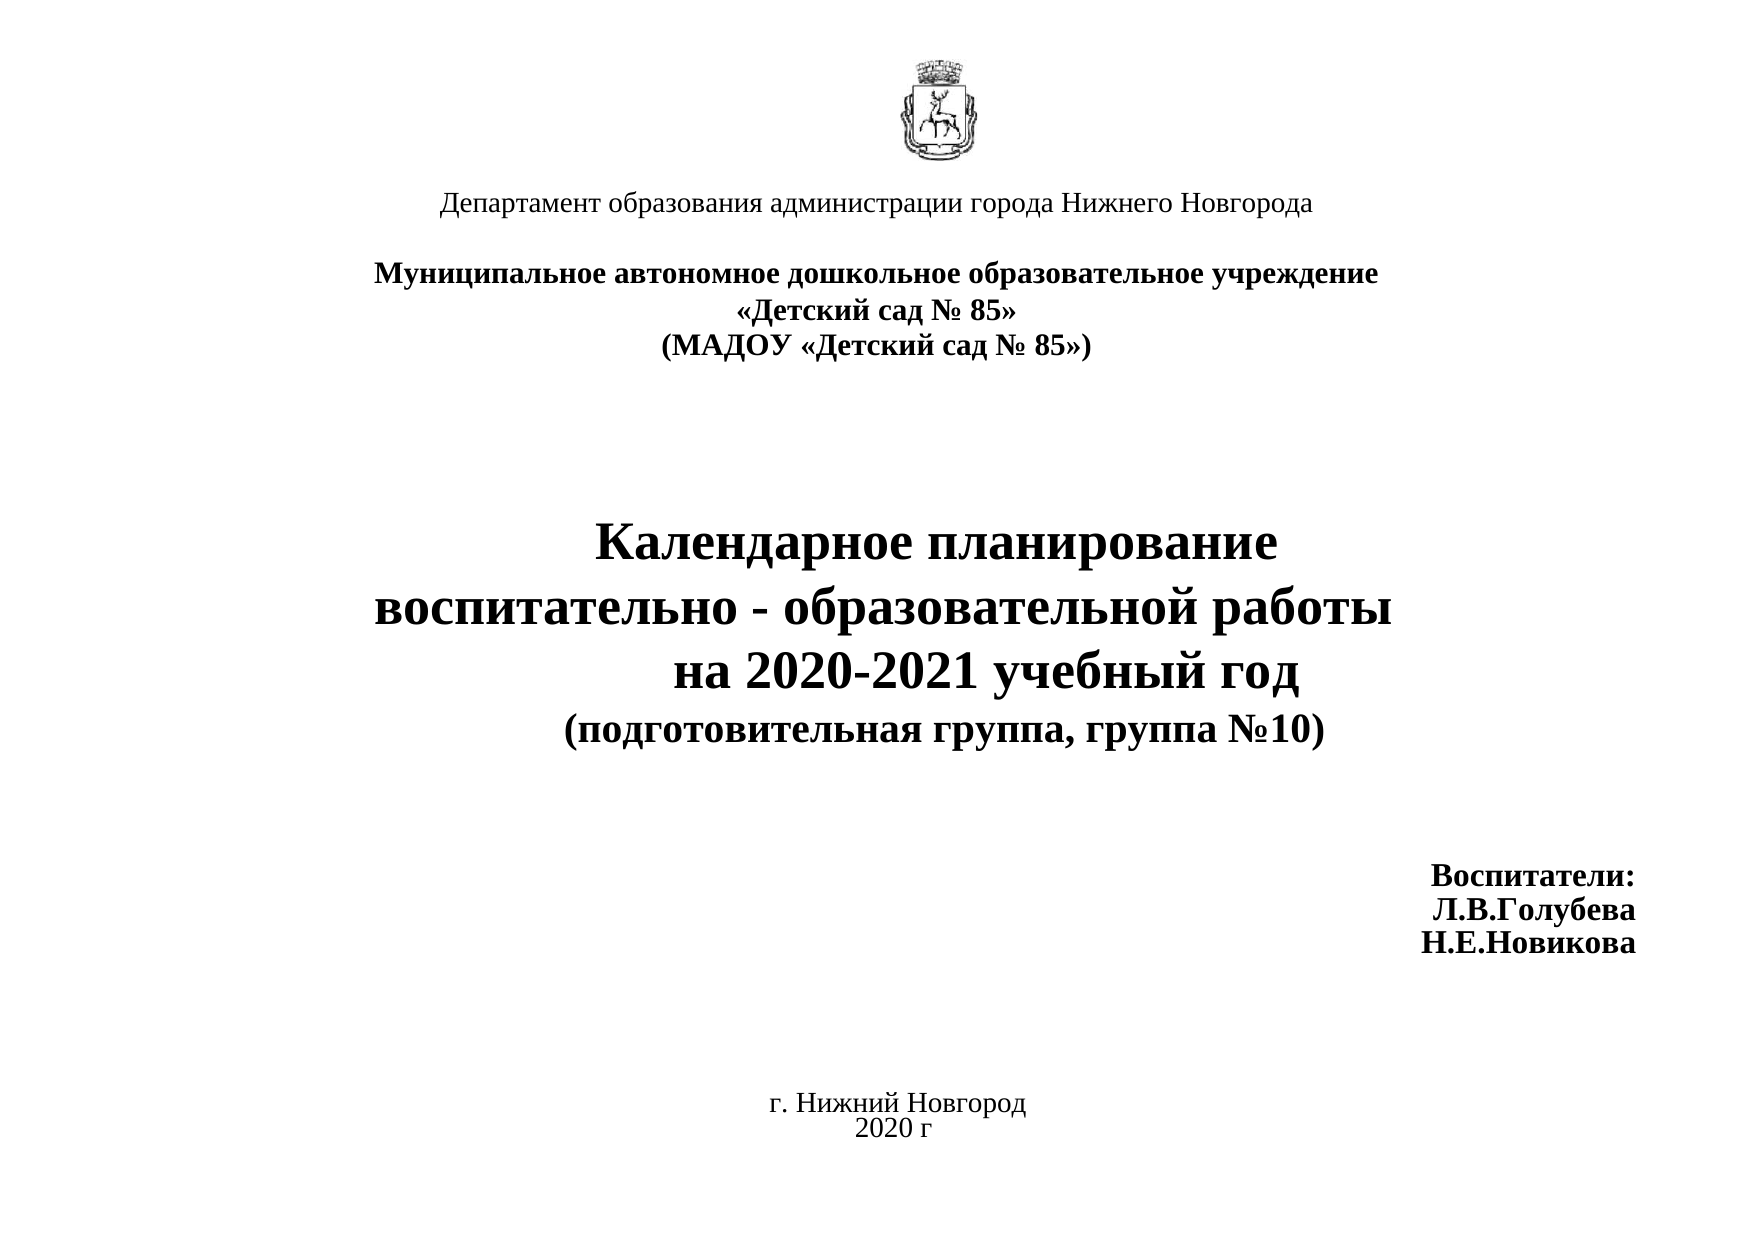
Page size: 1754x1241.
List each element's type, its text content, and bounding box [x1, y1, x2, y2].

text (МАДОУ «Детский сад № 85») [118, 327, 1635, 363]
text (подготовительная группа, группа №10) [118, 703, 1636, 751]
text «Детский сад № 85» [118, 291, 1635, 327]
text Муниципальное автономное дошкольное образовательное учреждение [118, 255, 1635, 291]
text Н.Е.Новикова [118, 927, 1636, 961]
text на 2020-2021 учебный год [118, 638, 1636, 701]
text 2020 г [118, 1118, 1636, 1143]
text Департамент образования администрации города Нижнего Новгорода [118, 186, 1635, 219]
text Воспитатели: Л.В.Голубева [118, 859, 1636, 927]
text воспитательно - образовательной работы [118, 574, 1636, 636]
text г. Нижний Новгород [118, 1093, 1636, 1118]
text Календарное планирование [118, 509, 1636, 571]
picture [900, 59, 978, 161]
